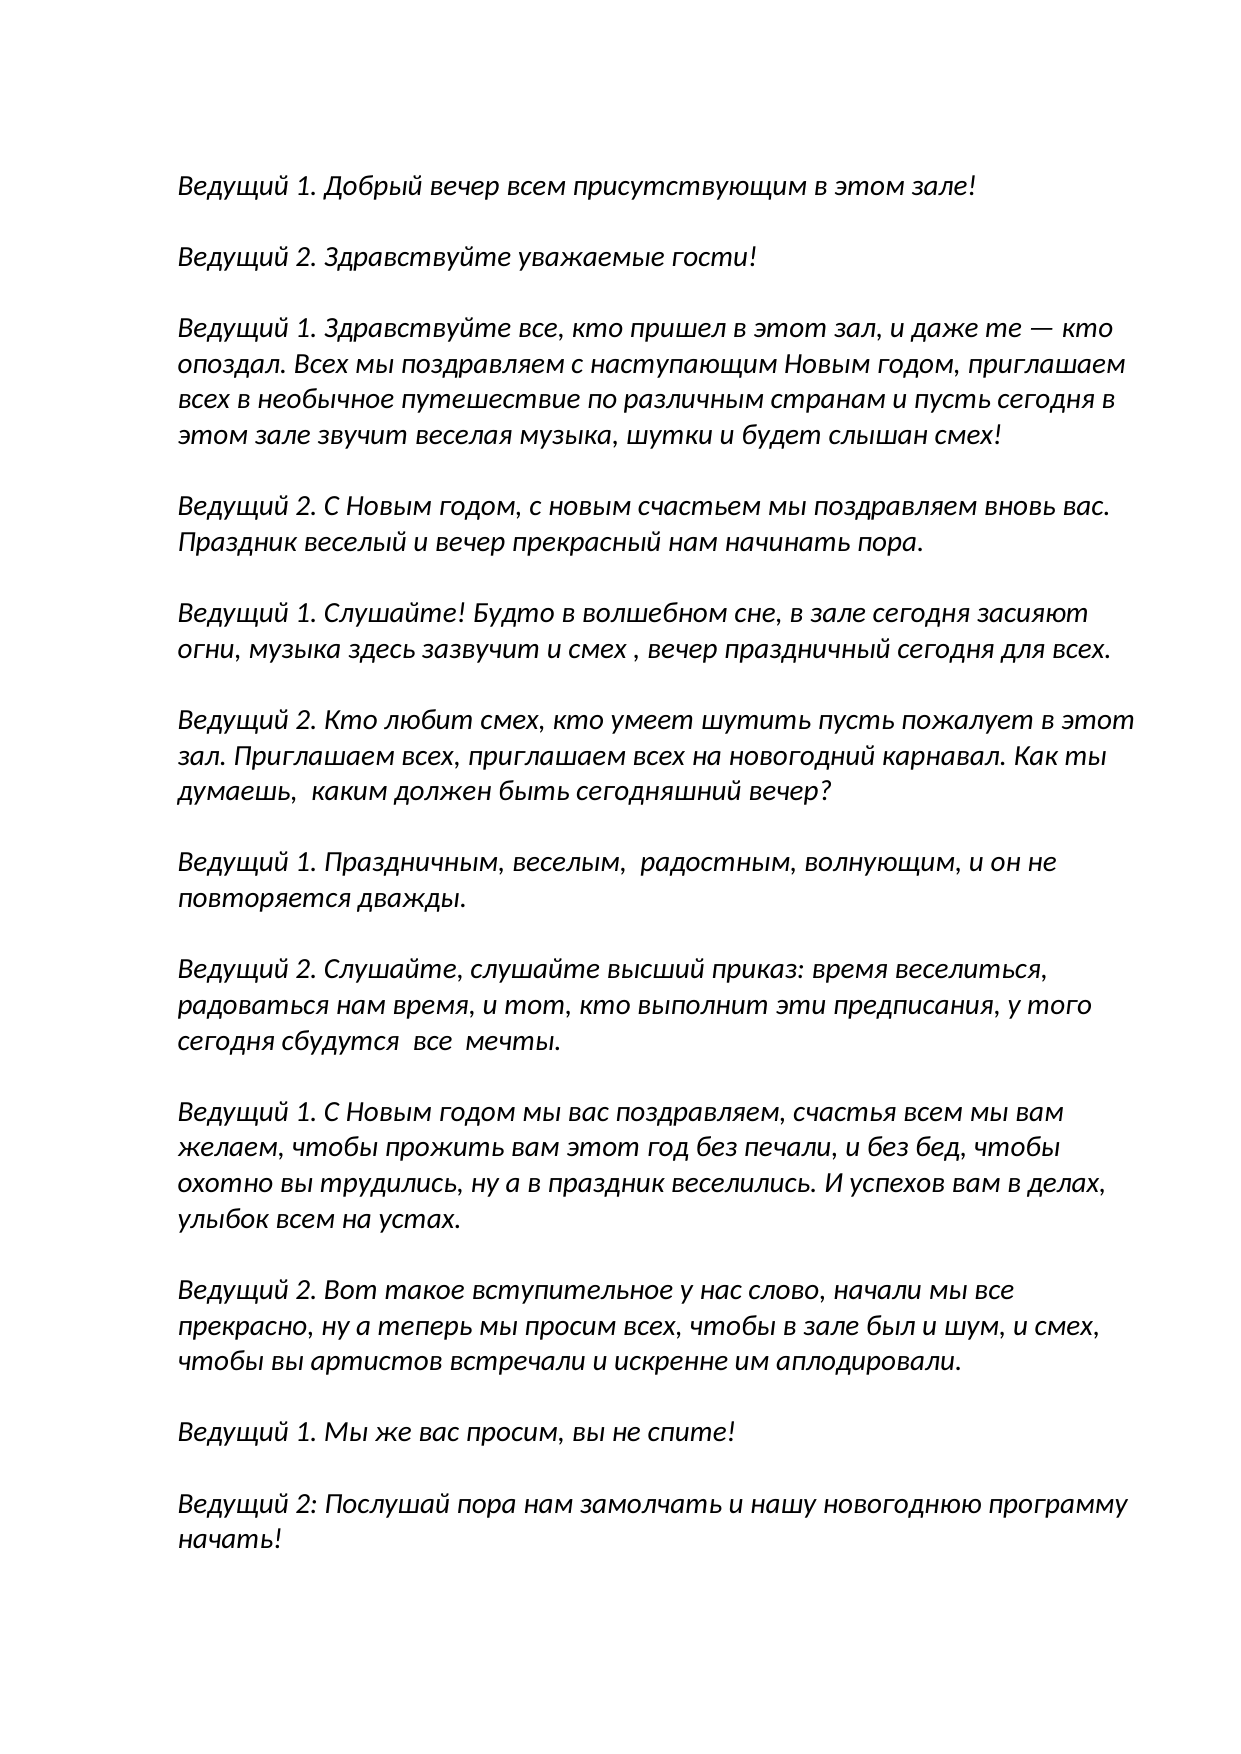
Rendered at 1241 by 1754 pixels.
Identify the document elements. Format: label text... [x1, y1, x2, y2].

text Ведущий 1. С Новым годом мы вас поздравляем, счастья всем мы вам желаем, чтобы прожить вам этот год без печали, и без бед, чтобы охотно вы трудились, ну а в праздник веселились. И успехов вам в делах, улыбок всем на устах. [177, 1093, 1152, 1235]
text Ведущий 1. Добрый вечер всем присутствующим в этом зале! [177, 167, 1152, 202]
text Ведущий 2. Кто любит смех, кто умеет шутить пусть пожалует в этот зал. Приглашаем всех, приглашаем всех на новогодний карнавал. Как ты думаешь, каким должен быть сегодняшний вечер? [177, 701, 1152, 808]
text Ведущий 2. Здравствуйте уважаемые гости! [177, 238, 1152, 273]
text Ведущий 1. Здравствуйте все, кто пришел в этот зал, и даже те — кто опоздал. Всех мы поздравляем с наступающим Новым годом, приглашаем всех в необычное путешествие по различным странам и пусть сегодня в этом зале звучит веселая музыка, шутки и будет слышан смех! [177, 309, 1152, 452]
text Ведущий 1. Слушайте! Будто в волшебном сне, в зале сегодня засияют огни, музыка здесь зазвучит и смех , вечер праздничный сегодня для всех. [177, 594, 1152, 665]
text Ведущий 2. Слушайте, слушайте высший приказ: время веселиться, радоваться нам время, и тот, кто выполнит эти предписания, у того сегодня сбудутся все мечты. [177, 950, 1152, 1057]
text Ведущий 2: Послушай пора нам замолчать и нашу новогоднюю программу начать! [177, 1485, 1152, 1556]
text Ведущий 2. С Новым годом, с новым счастьем мы поздравляем вновь вас. Праздник веселый и вечер прекрасный нам начинать пора. [177, 487, 1152, 558]
text Ведущий 2. Вот такое вступительное у нас слово, начали мы все прекрасно, ну а теперь мы просим всех, чтобы в зале был и шум, и смех, чтобы вы артистов встречали и искренне им аплодировали. [177, 1271, 1152, 1378]
text Ведущий 1. Мы же вас просим, вы не спите! [177, 1413, 1152, 1449]
text Ведущий 1. Праздничным, веселым, радостным, волнующим, и он не повторяется дважды. [177, 843, 1152, 915]
